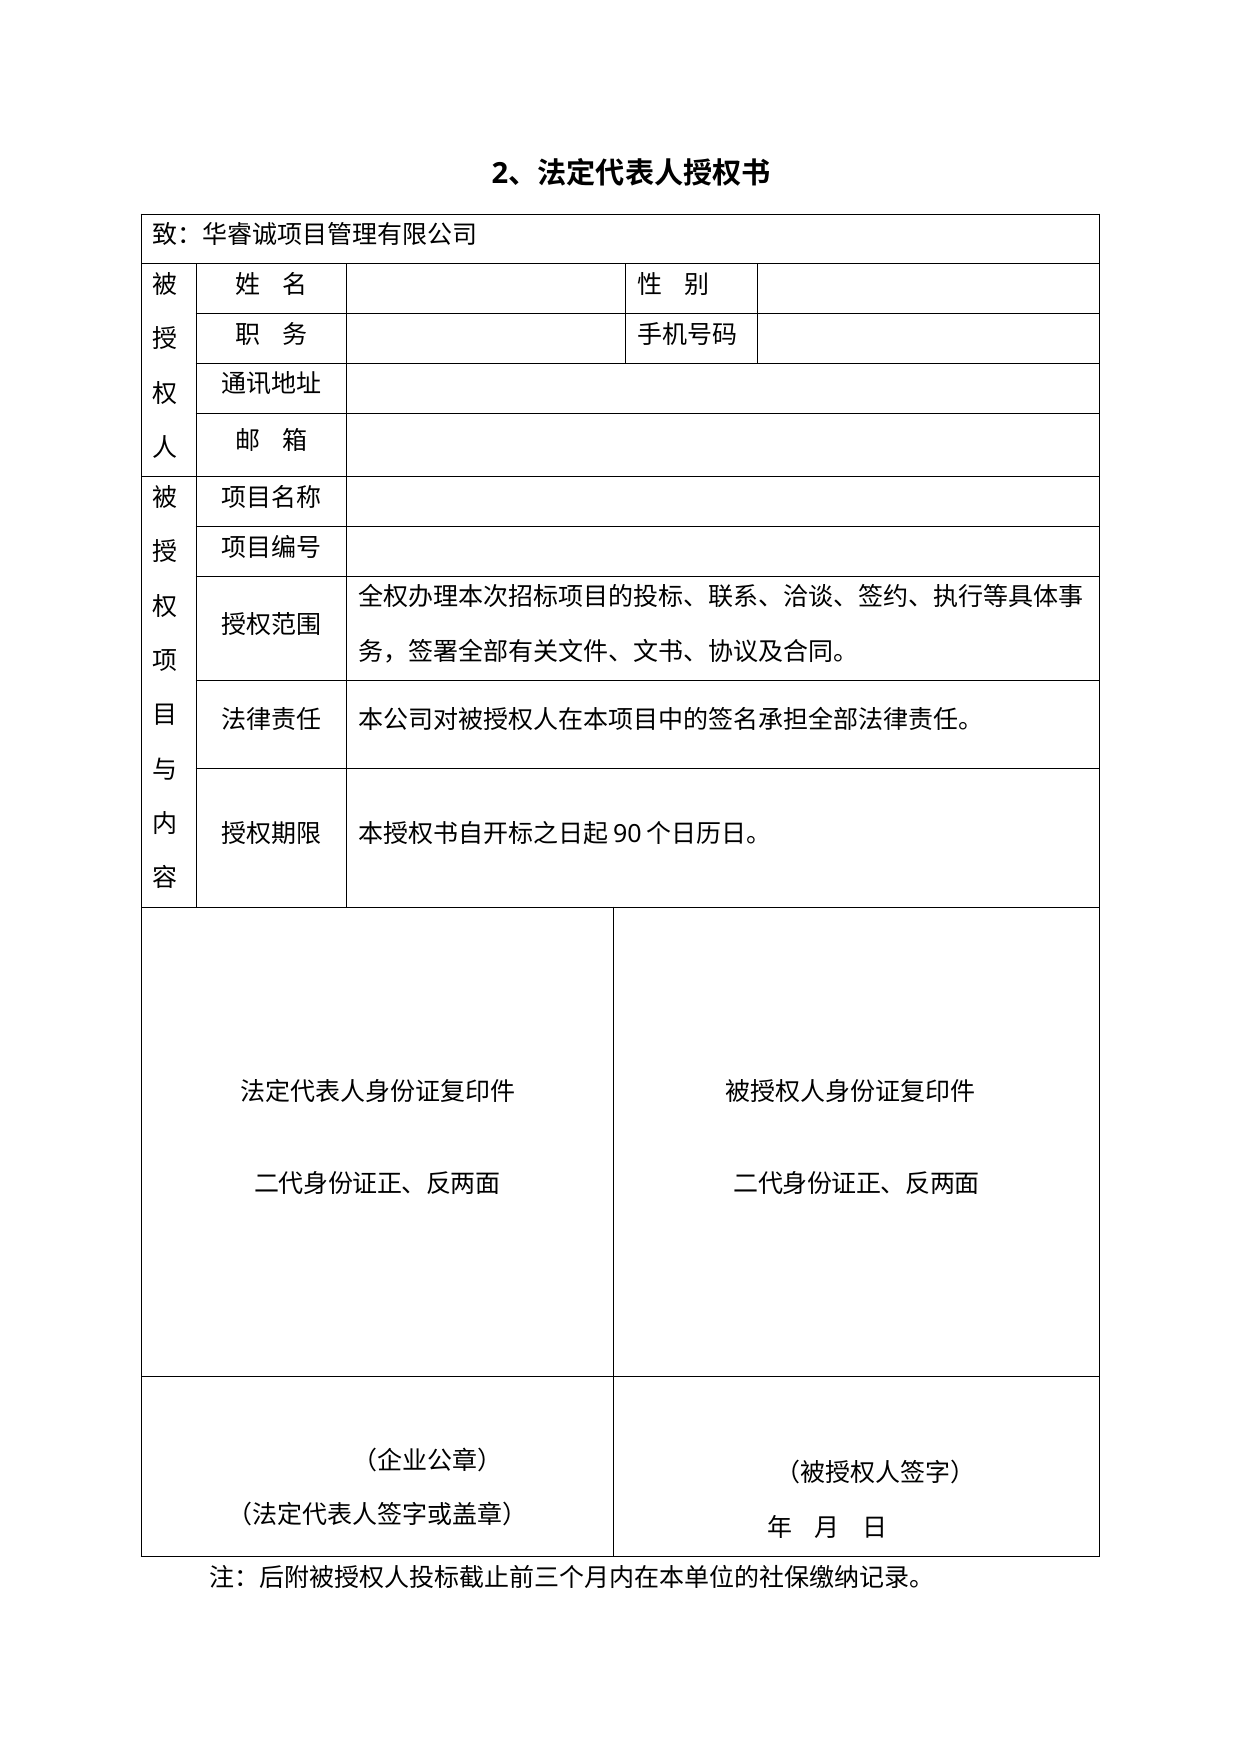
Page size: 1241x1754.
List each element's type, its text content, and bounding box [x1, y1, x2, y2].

table_cell 授权范围 [197, 577, 346, 680]
table_cell 职 务 [197, 314, 346, 363]
table_cell 邮 箱 [197, 414, 346, 476]
table_cell 本授权书自开标之日起90个日历日。 [347, 769, 1099, 907]
table_cell （被授权人签字） 年 月 日 [614, 1377, 1099, 1556]
table_cell （企业公章） （法定代表人签字或盖章） [142, 1377, 613, 1556]
table_cell 全权办理本次招标项目的投标、联系、洽谈、签约、执行等具体事务，签署全部有关文件、文书、协议及合同。 [347, 577, 1099, 680]
table_cell 被 授 权 项 目 与 内 容 [142, 477, 196, 907]
table_cell [347, 414, 1099, 476]
table_cell 法定代表人身份证复印件 二代身份证正、反两面 [142, 908, 613, 1376]
table_cell 项目名称 [197, 477, 346, 526]
table_header 致：华睿诚项目管理有限公司 [142, 215, 1099, 263]
table_cell 性 别 [626, 264, 757, 313]
table_cell 本公司对被授权人在本项目中的签名承担全部法律责任。 [347, 681, 1099, 768]
table_cell 法律责任 [197, 681, 346, 768]
text 2、法定代表人授权书 [181, 150, 1081, 192]
table_cell [347, 314, 625, 363]
table_cell 姓 名 [197, 264, 346, 313]
table_cell [347, 264, 625, 313]
table_cell 被 授 权 人 [142, 264, 196, 476]
table_cell 项目编号 [197, 527, 346, 576]
table_cell 通讯地址 [197, 364, 346, 413]
table_cell 被授权人身份证复印件 二代身份证正、反两面 [614, 908, 1099, 1376]
text 注：后附被授权人投标截止前三个月内在本单位的社保缴纳记录。 [159, 1557, 1081, 1593]
table_cell 手机号码 [626, 314, 757, 363]
table_cell [758, 314, 1099, 363]
table_cell [347, 477, 1099, 526]
table_cell [758, 264, 1099, 313]
table_cell [347, 364, 1099, 413]
table_cell [347, 527, 1099, 576]
table_cell 授权期限 [197, 769, 346, 907]
